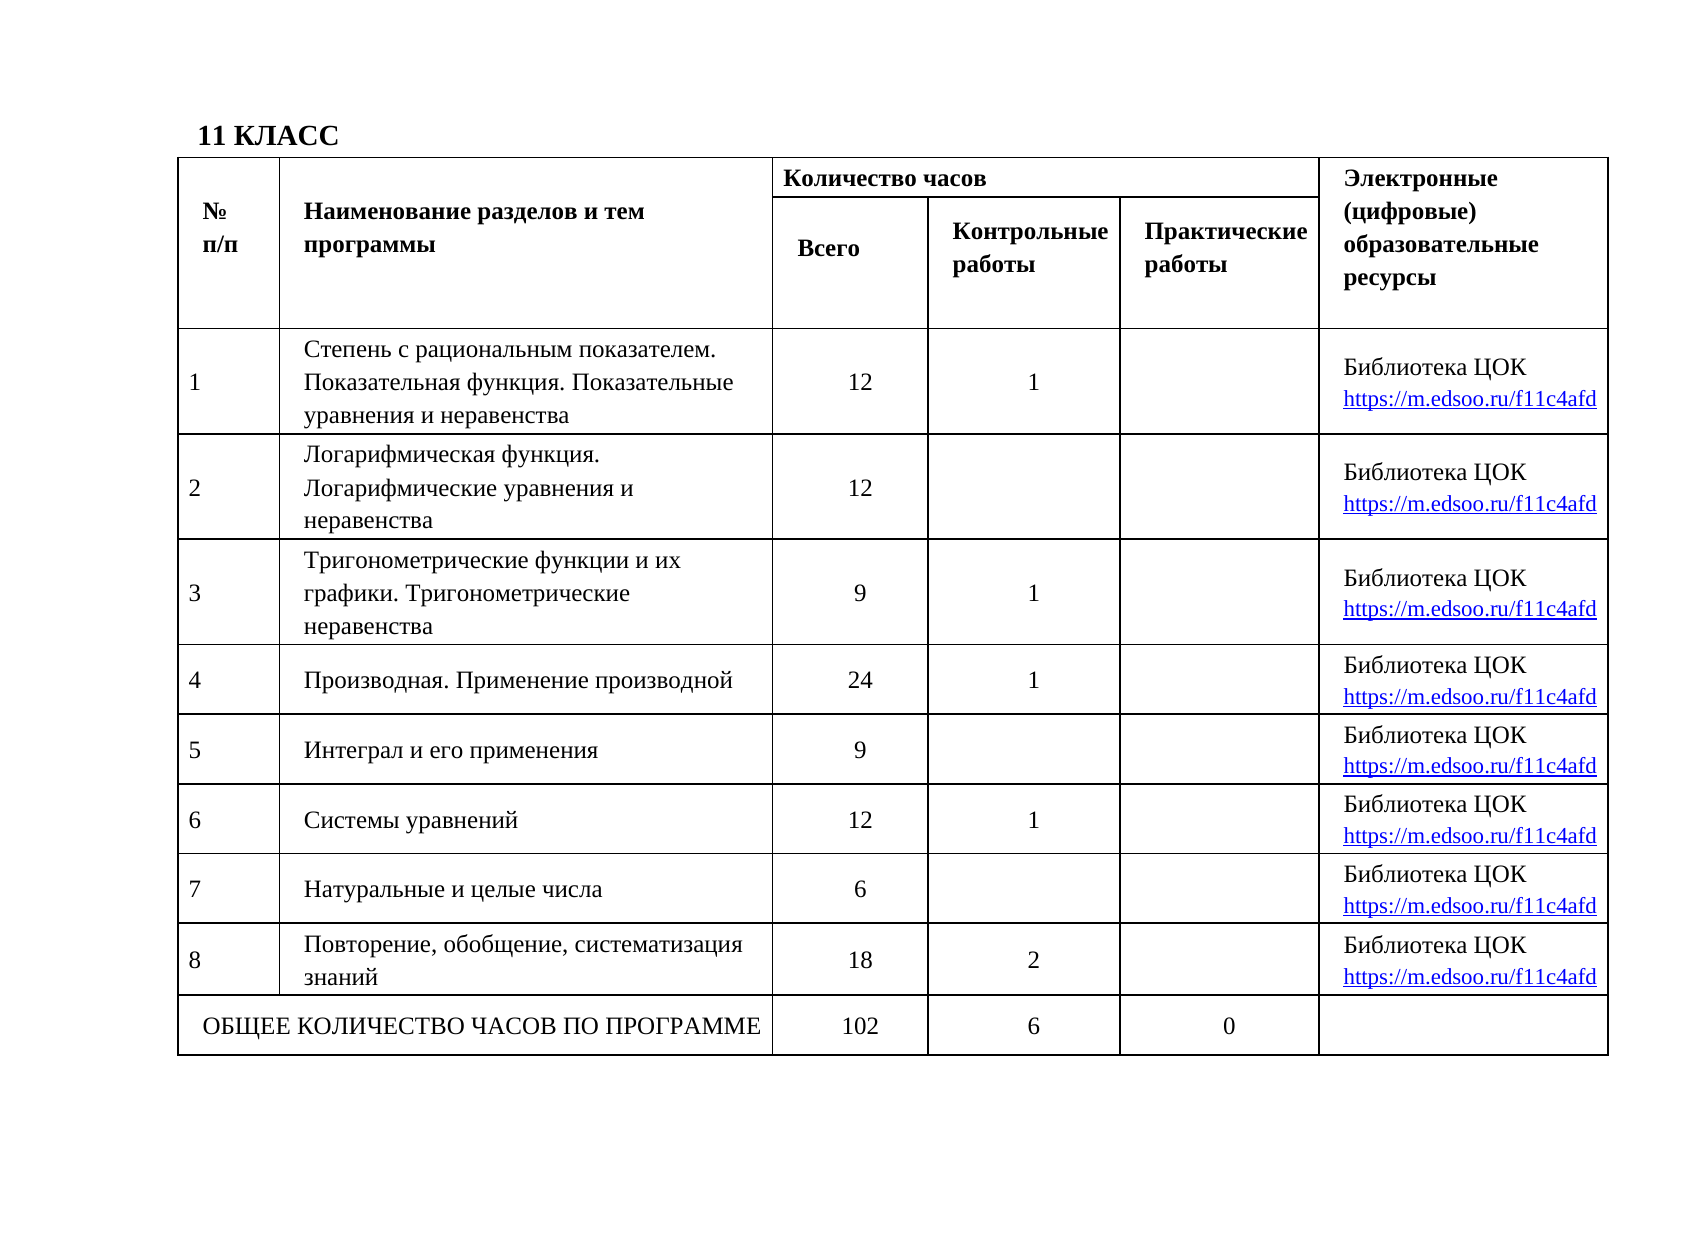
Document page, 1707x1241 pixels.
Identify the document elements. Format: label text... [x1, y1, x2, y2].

table_cell 1 [929, 645, 1119, 713]
table_cell Тригонометрические функции и их графики. Тригонометрические неравенства [280, 540, 772, 644]
table_cell [1121, 854, 1318, 922]
table_cell [929, 715, 1119, 783]
table_cell [929, 854, 1119, 922]
table_cell [1121, 540, 1318, 644]
table_cell 6 [929, 996, 1119, 1054]
table_cell Производная. Применение производной [280, 645, 772, 713]
table_cell Натуральные и целые числа [280, 854, 772, 922]
table_cell Логарифмическая функция. Логарифмические уравнения и неравенства [280, 435, 772, 538]
table_cell 12 [773, 329, 927, 433]
table_cell Всего [773, 198, 927, 327]
text 11 КЛАСС [190, 118, 1618, 152]
table_cell Библиотека ЦОК https://m.edsoo.ru/f11c4afd [1320, 785, 1607, 852]
table_cell Библиотека ЦОК https://m.edsoo.ru/f11c4afd [1320, 854, 1607, 922]
table_cell Системы уравнений [280, 785, 772, 852]
table_cell Библиотека ЦОК https://m.edsoo.ru/f11c4afd [1320, 435, 1607, 538]
table_cell Степень с рациональным показателем. Показательная функция. Показательные уравнения и неравенства [280, 329, 772, 433]
table_cell 9 [773, 715, 927, 783]
table_cell 6 [179, 785, 279, 852]
table_cell ОБЩЕЕ КОЛИЧЕСТВО ЧАСОВ ПО ПРОГРАММЕ [179, 996, 772, 1054]
table_cell 12 [773, 785, 927, 852]
table_cell 4 [179, 645, 279, 713]
table_cell 1 [929, 540, 1119, 644]
table_header Электронные (цифровые) образовательные ресурсы [1320, 158, 1607, 327]
table_cell 0 [1121, 996, 1318, 1054]
table_cell [1121, 785, 1318, 852]
table_cell 1 [179, 329, 279, 433]
table_header № п/п [179, 158, 279, 327]
table_cell Библиотека ЦОК https://m.edsoo.ru/f11c4afd [1320, 715, 1607, 783]
table_cell [1121, 329, 1318, 433]
table_cell 6 [773, 854, 927, 922]
table_cell Библиотека ЦОК https://m.edsoo.ru/f11c4afd [1320, 329, 1607, 433]
table_header Количество часов [773, 158, 1318, 196]
table_cell 12 [773, 435, 927, 538]
table_cell [929, 435, 1119, 538]
table_cell Практические работы [1121, 198, 1318, 327]
table_cell [1121, 435, 1318, 538]
table_cell 102 [773, 996, 927, 1054]
table_cell 8 [179, 924, 279, 994]
table_cell [1121, 924, 1318, 994]
table_cell [1320, 996, 1607, 1054]
table_cell Библиотека ЦОК https://m.edsoo.ru/f11c4afd [1320, 645, 1607, 713]
table_cell 7 [179, 854, 279, 922]
table_cell [1121, 645, 1318, 713]
table_cell 24 [773, 645, 927, 713]
table_cell 18 [773, 924, 927, 994]
table_cell Интеграл и его применения [280, 715, 772, 783]
table_cell 9 [773, 540, 927, 644]
table_cell 1 [929, 785, 1119, 852]
table_cell 2 [929, 924, 1119, 994]
table_cell [1121, 715, 1318, 783]
table_cell Библиотека ЦОК https://m.edsoo.ru/f11c4afd [1320, 540, 1607, 644]
table_cell 1 [929, 329, 1119, 433]
table_cell 5 [179, 715, 279, 783]
table_cell Библиотека ЦОК https://m.edsoo.ru/f11c4afd [1320, 924, 1607, 994]
table_cell 3 [179, 540, 279, 644]
table_cell Повторение, обобщение, систематизация знаний [280, 924, 772, 994]
table_cell Контрольные работы [929, 198, 1119, 327]
table_cell 2 [179, 435, 279, 538]
table_header Наименование разделов и тем программы [280, 158, 772, 327]
